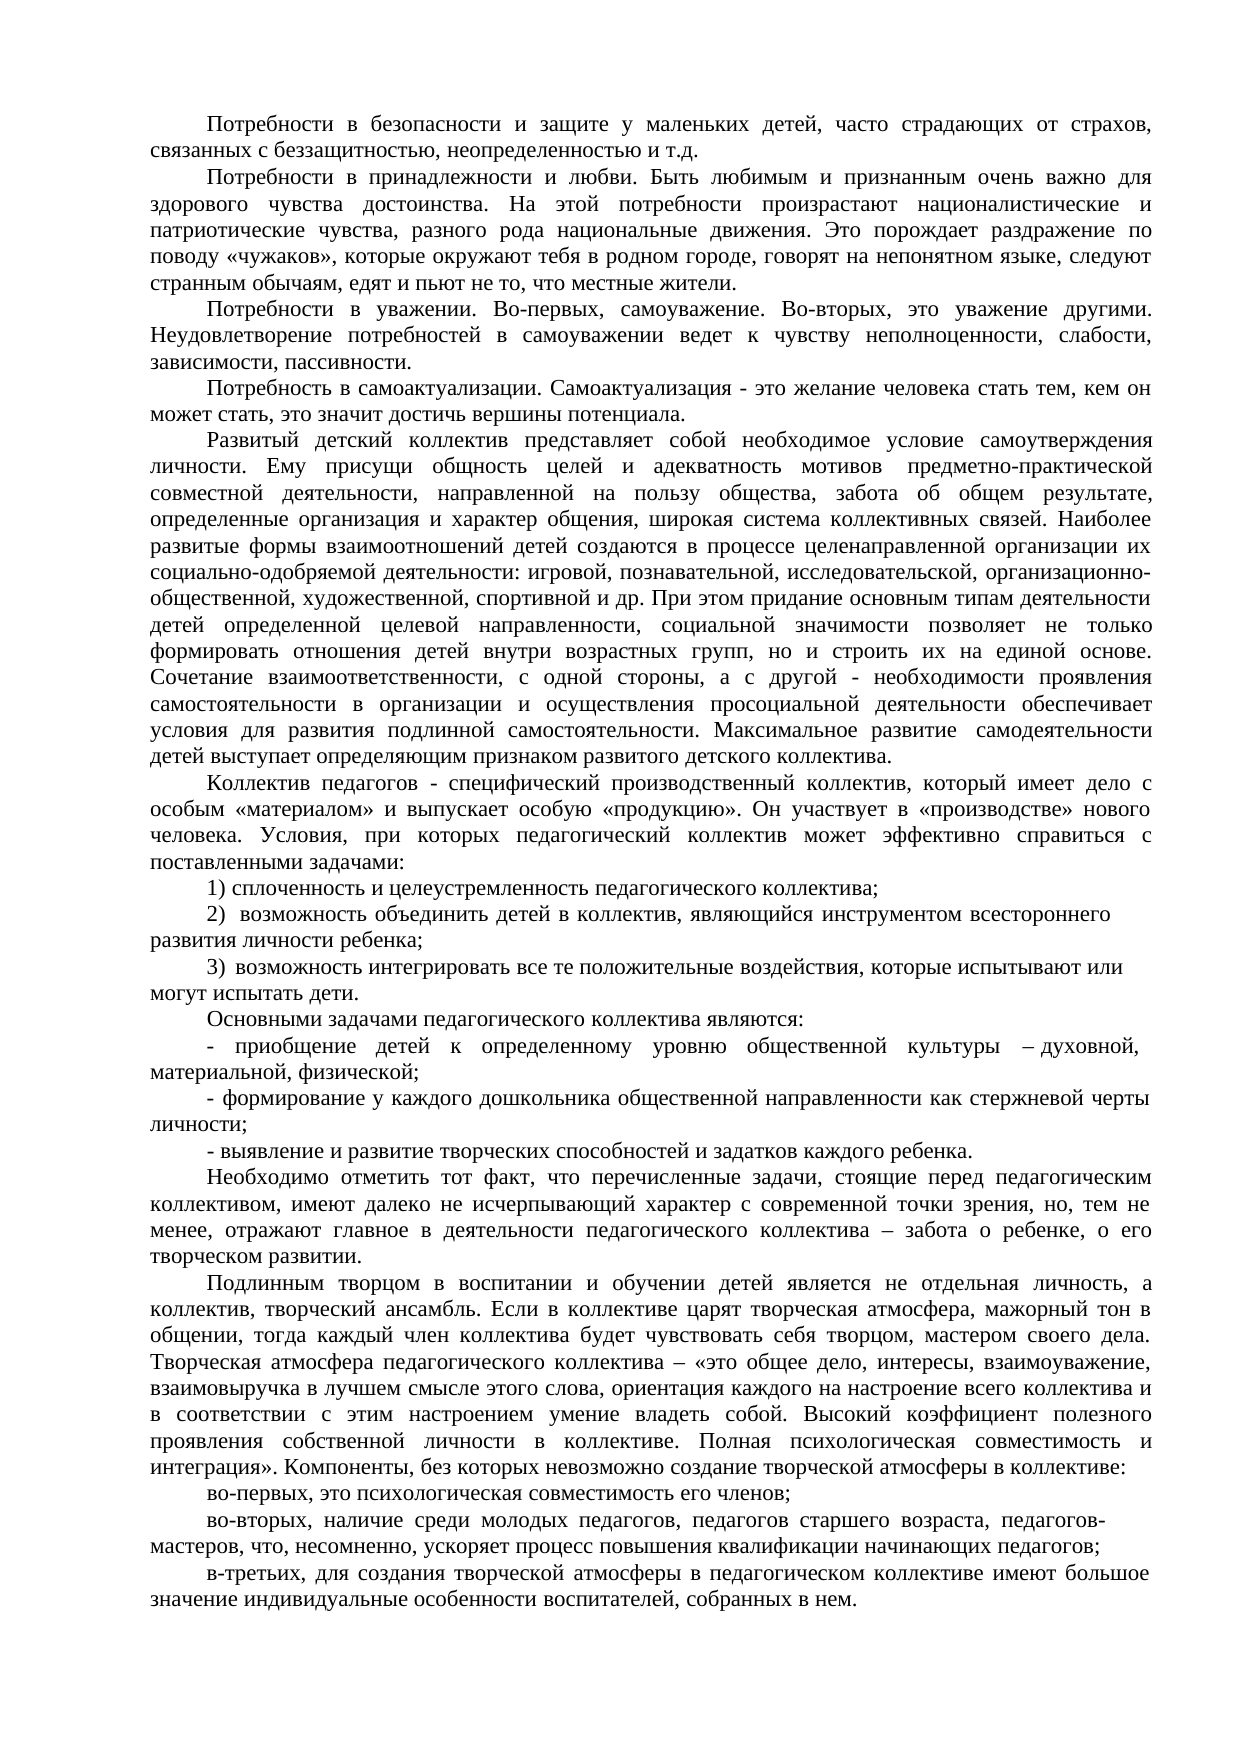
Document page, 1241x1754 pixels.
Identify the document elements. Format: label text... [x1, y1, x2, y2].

list формирование у каждого дошкольника общественной направленности как стержневой черты личности; [150, 1085, 1152, 1137]
text Потребность в самоактуализации. Самоактуализация - это желание человека стать тем, кем он может стать, это значит достичь вершины потенциала. [150, 374, 1153, 426]
text Подлинным творцом в воспитании и обучении детей является не отдельная личность, а коллектив, творческий ансамбль. Если в коллективе царят творческая атмосфера, мажорный тон в общении, тогда каждый член коллектива будет чувствовать себя творцом, мастером своего дела. Творческая атмосфера педагогического коллектива – «это общее дело, интересы, взаимоуважение, взаимовыручка в лучшем смысле этого слова, ориентация каждого на настроение всего коллектива и в соответствии с этим настроением умение владеть собой. Высокий коэффициент полезного проявления собственной личности в коллективе. Полная психологическая совместимость и интеграция». Компоненты, без которых невозможно создание творческой атмосферы в коллективе: [150, 1269, 1153, 1479]
text Основными задачами педагогического коллектива являются: [207, 1006, 1201, 1032]
text во-первых, это психологическая совместимость его членов; [207, 1479, 1201, 1506]
list выявление и развитие творческих способностей и задатков каждого ребенка. [207, 1137, 1201, 1163]
text Потребности в принадлежности и любви. Быть любимым и признанным очень важно для здорового чувства достоинства. На этой потребности произрастают националистические и патриотические чувства, разного рода национальные движения. Это порождает раздражение по поводу «чужаков», которые окружают тебя в родном городе, говорят на непонятном языке, следуют странным обычаям, едят и пьют не то, что местные жители. [150, 163, 1152, 295]
text Потребности в уважении. Во-первых, самоуважение. Во-вторых, это уважение другими. Неудовлетворение потребностей в самоуважении ведет к чувству неполноценности, слабости, зависимости, пассивности. [150, 295, 1152, 374]
list возможность интегрировать все те положительные воздействия, которые испытывают или могут испытать дети. [150, 953, 1152, 1006]
text Потребности в безопасности и защите у маленьких детей, часто страдающих от страхов, связанных с беззащитностью, неопределенностью и т.д. [150, 110, 1152, 163]
text в-третьих, для создания творческой атмосферы в педагогическом коллективе имеют большое значение индивидуальные особенности воспитателей, собранных в нем. [150, 1558, 1201, 1611]
text Развитый детский коллектив представляет собой необходимое условие самоутверждения личности. Ему присущи общность целей и адекватность мотивов предметно-практической совместной деятельности, направленной на пользу общества, забота об общем результате, определенные организация и характер общения, широкая система коллективных связей. Наиболее развитые формы взаимоотношений детей создаются в процессе целенаправленной организации их социально-одобряемой деятельности: игровой, познавательной, исследовательской, организационно- общественной, художественной, спортивной и др. При этом придание основным типам деятельности детей определенной целевой направленности, социальной значимости позволяет не только формировать отношения детей внутри возрастных групп, но и строить их на единой основе. Сочетание взаимоответственности, с одной стороны, а с другой - необходимости проявления самостоятельности в организации и осуществления просоциальной деятельности обеспечивает условия для развития подлинной самостоятельности. Максимальное развитие самодеятельности детей выступает определяющим признаком развитого детского коллектива. [150, 426, 1153, 769]
list возможность объединить детей в коллектив, являющийся инструментом всестороннего развития личности ребенка; [150, 901, 1152, 953]
text Коллектив педагогов - специфический производственный коллектив, который имеет дело с особым «материалом» и выпускает особую «продукцию». Он участвует в «производстве» нового человека. Условия, при которых педагогический коллектив может эффективно справиться с поставленными задачами: [150, 769, 1152, 874]
text во-вторых, наличие среди молодых педагогов, педагогов старшего возраста, педагогов- мастеров, что, несомненно, ускоряет процесс повышения квалификации начинающих педагогов; [150, 1506, 1152, 1558]
text Необходимо отметить тот факт, что перечисленные задачи, стоящие перед педагогическим коллективом, имеют далеко не исчерпывающий характер с современной точки зрения, но, тем не менее, отражают главное в деятельности педагогического коллектива – забота о ребенке, о его творческом развитии. [150, 1163, 1152, 1269]
list сплоченность и целеустремленность педагогического коллектива; [206, 874, 1201, 901]
list приобщение детей к определенному уровню общественной культуры – духовной, материальной, физической; [150, 1032, 1153, 1084]
